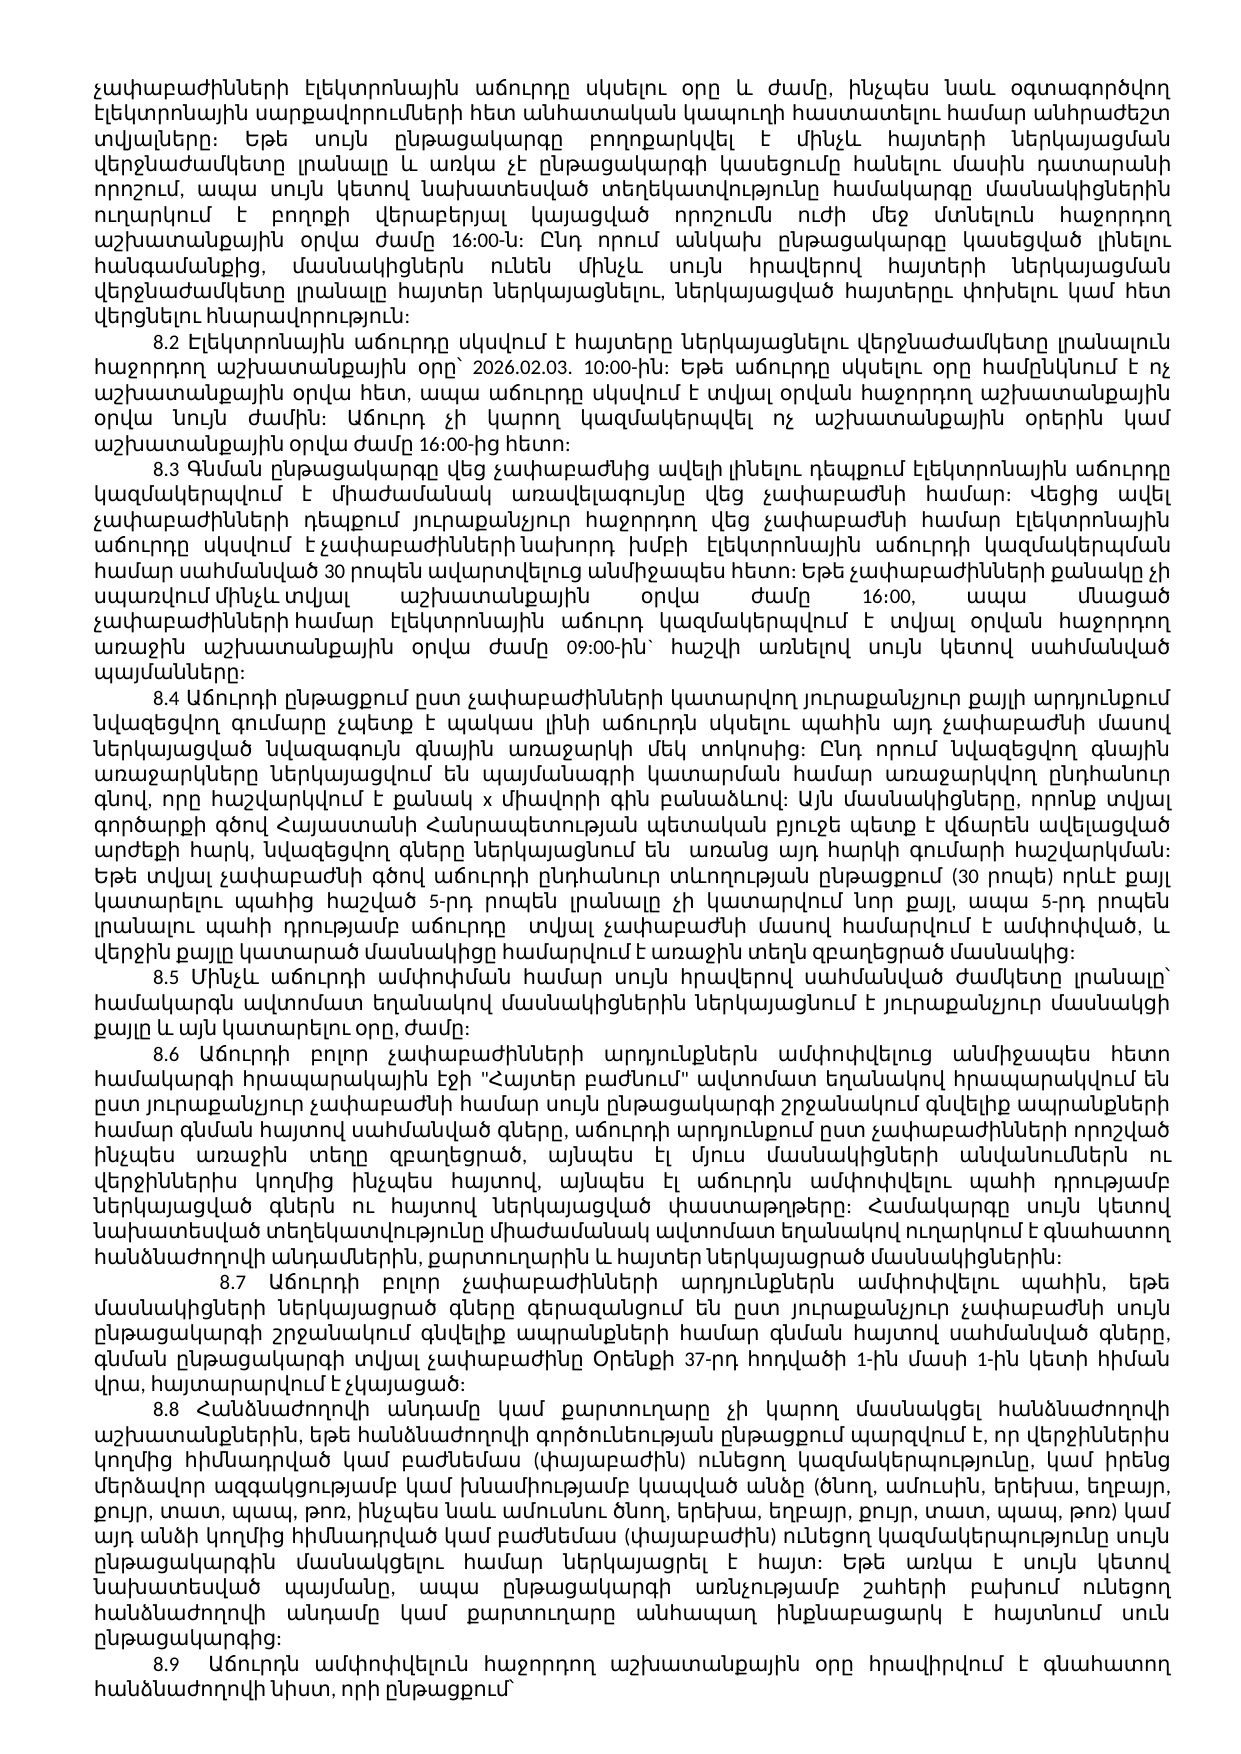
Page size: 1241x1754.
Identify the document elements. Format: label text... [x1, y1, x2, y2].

text 8.9 Աճուրդն ամփոփվելուն հաջորդող աշխատանքային օրը հրավիրվում է գնահատող հանձնաժողովի նիստ, որի ընթացքում՝ [94, 1651, 1171, 1702]
text 8.5 Մինչև աճուրդի ամփոփման համար սույն հրավերով սահմանված ժամկետը լրանալը՝ համակարգն ավտոմատ եղանակով մասնակիցներին ներկայացնում է յուրաքանչյուր մասնակցի քայլը և այն կատարելու օրը, ժամը: [94, 964, 1171, 1041]
text 8.3 Գնման ընթացակարգը վեց չափաբաժնից ավելի լինելու դեպքում էլեկտրոնային աճուրդը կազմակերպվում է միաժամանակ առավելագույնը վեց չափաբաժնի համար: Վեցից ավել չափաբաժինների դեպքում յուրաքանչյուր հաջորդող վեց չափաբաժնի համար էլեկտրոնային աճուրդը սկսվում է չափաբաժինների նախորդ խմբի էլեկտրոնային աճուրդի կազմակերպման համար սահմանված 30 րոպեն ավարտվելուց անմիջապես հետո: Եթե չափաբաժինների քանակը չի սպառվում մինչև տվյալ աշխատանքային օրվա ժամը 16։00, ապա մնացած չափաբաժինների համար էլեկտրոնային աճուրդ կազմակերպվում է տվյալ օրվան հաջորդող առաջին աշխատանքային օրվա ժամը 09:00-ին` հաշվի առնելով սույն կետով սահմանված պայմանները: [94, 456, 1171, 685]
text 8.4 Աճուրդի ընթացքում ըստ չափաբաժինների կատարվող յուրաքանչյուր քայլի արդյունքում նվազեցվող գումարը չպետք է պակաս լինի աճուրդն սկսելու պահին այդ չափաբաժնի մասով ներկայացված նվազագույն գնային առաջարկի մեկ տոկոսից: Ընդ որում նվազեցվող գնային առաջարկները ներկայացվում են պայմանագրի կատարման համար առաջարկվող ընդհանուր գնով, որը հաշվարկվում է քանակ x միավորի գին բանաձևով: Այն մասնակիցները, որոնք տվյալ գործարքի գծով Հայաստանի Հանրապետության պետական բյուջե պետք է վճարեն ավելացված արժեքի հարկ, նվազեցվող գները ներկայացնում են առանց այդ հարկի գումարի հաշվարկման: Եթե տվյալ չափաբաժնի գծով աճուրդի ընդհանուր տևողության ընթացքում (30 րոպե) որևէ քայլ կատարելու պահից հաշված 5-րդ րոպեն լրանալը չի կատարվում նոր քայլ, ապա 5-րդ րոպեն լրանալու պահի դրությամբ աճուրդը տվյալ չափաբաժնի մասով համարվում է ամփոփված, և վերջին քայլը կատարած մասնակիցը համարվում է առաջին տեղն զբաղեցրած մասնակից: [94, 685, 1171, 964]
text 8.6 Աճուրդի բոլոր չափաբաժինների արդյունքներն ամփոփվելուց անմիջապես հետո համակարգի հրապարակային էջի "Հայտեր բաժնում" ավտոմատ եղանակով հրապարակվում են ըստ յուրաքանչյուր չափաբաժնի համար սույն ընթացակարգի շրջանակում գնվելիք ապրանքների համար գնման հայտով սահմանված գները, աճուրդի արդյունքում ըստ չափաբաժինների որոշված ինչպես առաջին տեղը զբաղեցրած, այնպես էլ մյուս մասնակիցների անվանումներն ու վերջիններիս կողմից ինչպես հայտով, այնպես էլ աճուրդն ամփոփվելու պահի դրությամբ ներկայացված գներն ու հայտով ներկայացված փաստաթղթերը: Համակարգը սույն կետով նախատեսված տեղեկատվությունը միաժամանակ ավտոմատ եղանակով ուղարկում է գնահատող հանձնաժողովի անդամներին, քարտուղարին և հայտեր ներկայացրած մասնակիցներին: [94, 1041, 1171, 1269]
text 8.2 Էլեկտրոնային աճուրդը սկսվում է հայտերը ներկայացնելու վերջնաժամկետը լրանալուն հաջորդող աշխատանքային օրը՝ 2026.02.03. 10:00 -ին: Եթե աճուրդը սկսելու օրը համընկնում է ոչ աշխատանքային օրվա հետ, ապա աճուրդը սկսվում է տվյալ օրվան հաջորդող աշխատանքային օրվա նույն ժամին: Աճուրդ չի կարող կազմակերպվել ոչ աշխատանքային օրերին կամ աշխատանքային օրվա ժամը 16։00-ից հետո: [94, 329, 1171, 456]
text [94, 75, 1171, 329]
text 8.8 Հանձնաժողովի անդամը կամ քարտուղարը չի կարող մասնակցել հանձնաժողովի աշխատանքներին, եթե հանձնաժողովի գործունեության ընթացքում պարզվում է, որ վերջիններիս կողմից հիմնադրված կամ բաժնեմաս (փայաբաժին) ունեցող կազմակերպությունը, կամ իրենց մերձավոր ազգակցությամբ կամ խնամիությամբ կապված անձը (ծնող, ամուսին, երեխա, եղբայր, քույր, տատ, պապ, թոռ, ինչպես նաև ամուսնու ծնող, երեխա, եղբայր, քույր, տատ, պապ, թոռ) կամ այդ անձի կողմից հիմնադրված կամ բաժնեմաս (փայաբաժին) ունեցող կազմակերպությունը սույն ընթացակարգին մասնակցելու համար ներկայացրել է հայտ: Եթե առկա է սույն կետով նախատեսված պայմանը, ապա ընթացակարգի առնչությամբ շահերի բախում ունեցող հանձնաժողովի անդամը կամ քարտուղարը անհապաղ ինքնաբացարկ է հայտնում սուն ընթացակարգից: [94, 1397, 1171, 1651]
text 8.7 Աճուրդի բոլոր չափաբաժինների արդյունքներն ամփոփվելու պահին, եթե մասնակիցների ներկայացրած գները գերազանցում են ըստ յուրաքանչյուր չափաբաժնի սույն ընթացակարգի շրջանակում գնվելիք ապրանքների համար գնման հայտով սահմանված գները, գնման ընթացակարգի տվյալ չափաբաժինը Օրենքի 37-րդ հոդվածի 1-ին մասի 1-ին կետի հիման վրա, հայտարարվում է չկայացած: [94, 1269, 1171, 1397]
